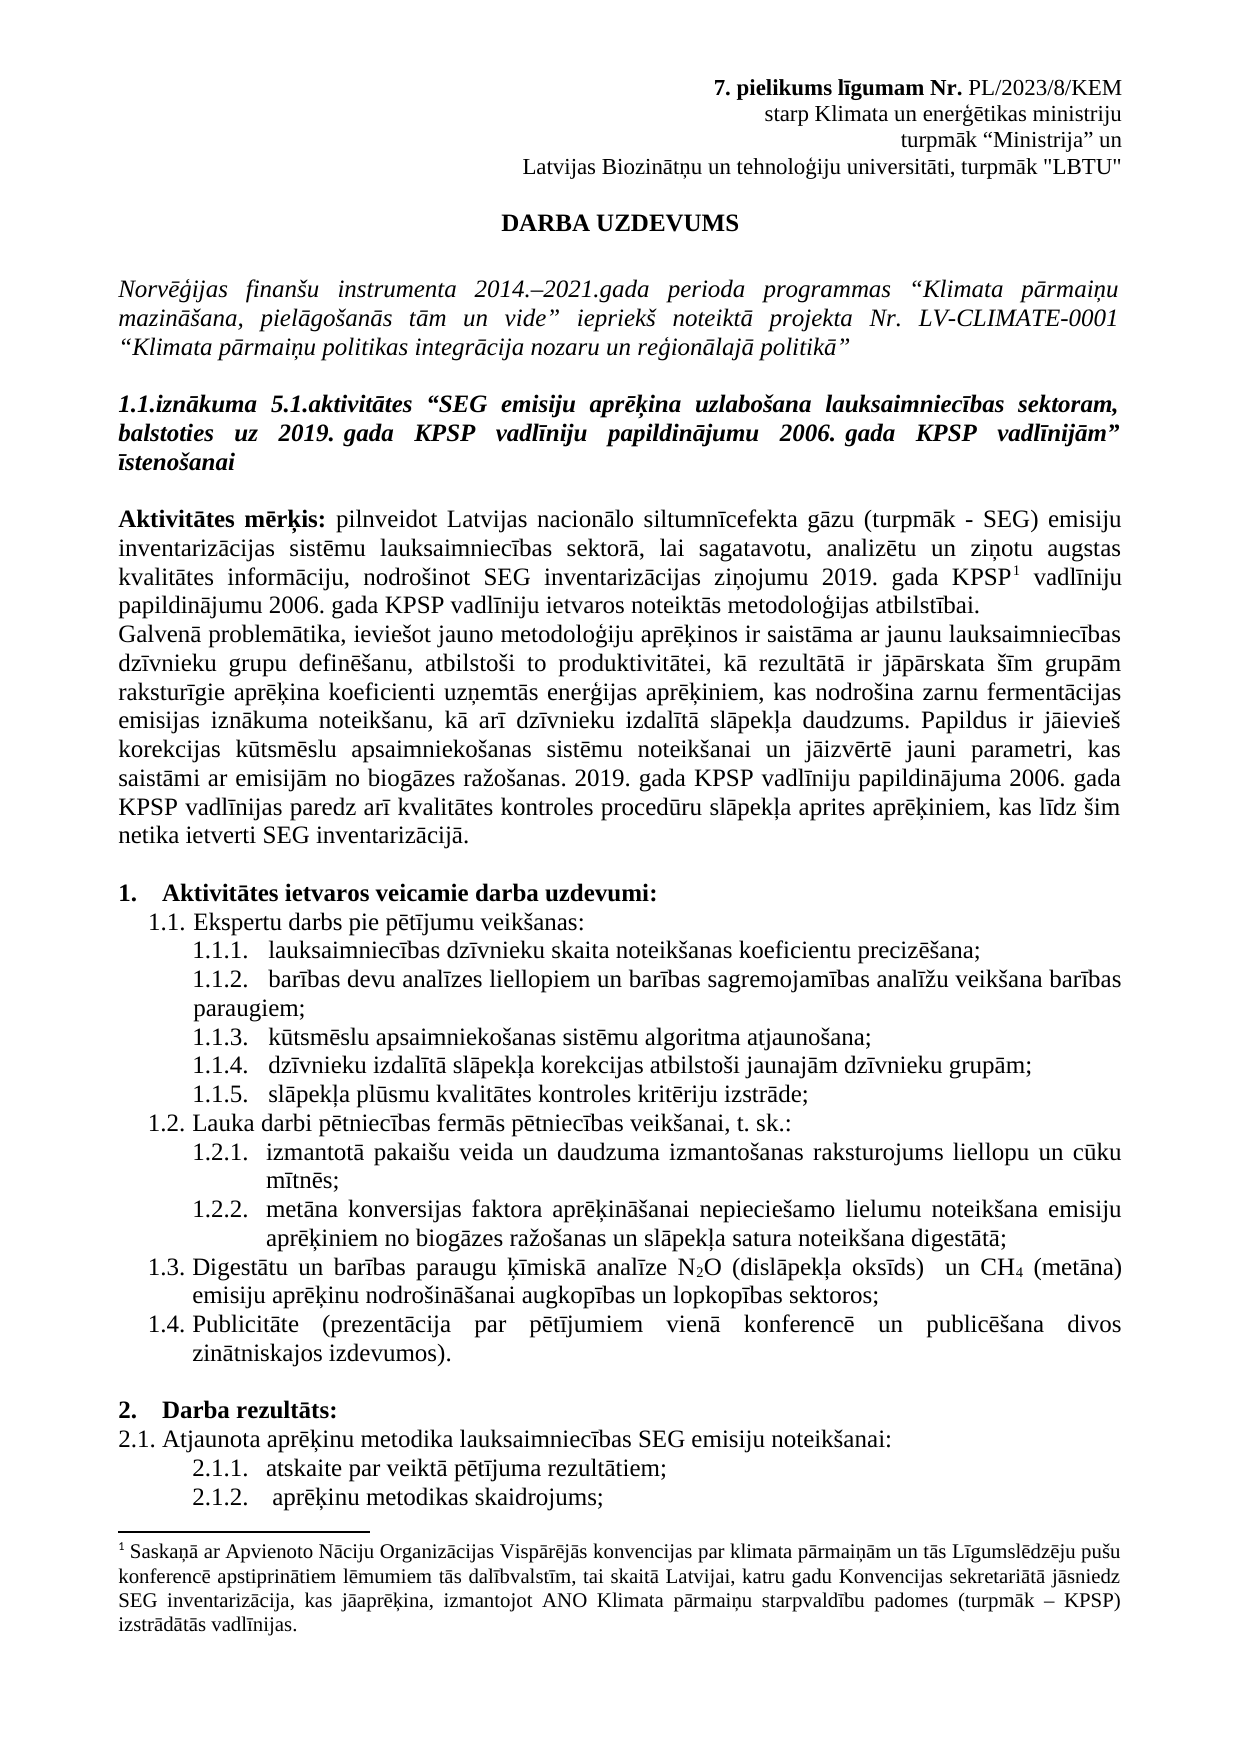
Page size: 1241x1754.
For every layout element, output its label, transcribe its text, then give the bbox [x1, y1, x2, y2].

text DARBA UZDEVUMS [118, 208, 1122, 237]
list Digestātu un barības paraugu ķīmiskā analīze N2O (dislāpekļa oksīds) un CH4 (metāna) emisiju aprēķinu nodrošināšanai augkopības un lopkopības sektoros; [148, 1252, 1122, 1309]
list lauksaimniecības dzīvnieku skaita noteikšanas koeficientu precizēšana; [192, 935, 1122, 964]
text Aktivitātes mērķis: pilnveidot Latvijas nacionālo siltumnīcefekta gāzu (turpmāk - SEG) emisiju inventarizācijas sistēmu lauksaimniecības sektorā, lai sagatavotu, analizētu un ziņotu augstas kvalitātes informāciju, nodrošinot SEG inventarizācijas ziņojumu 2019. gada KPSP vadlīniju papildinājumu 2006. gada KPSP vadlīniju ietvaros noteiktās metodoloģijas atbilstībai. [118, 504, 1122, 619]
text Norvēģijas finanšu instrumenta 2014.–2021.gada perioda programmas “Klimata pārmaiņu mazināšana, pielāgošanās tām un vide” iepriekš noteiktā projekta Nr. LV-CLIMATE-0001 “Klimata pārmaiņu politikas integrācija nozaru un reģionālajā politikā” [118, 274, 1122, 360]
list Aktivitātes ietvaros veicamie darba uzdevumi: [118, 878, 1122, 907]
list Lauka darbi pētniecības fermās pētniecības veikšanai, t. sk.: [148, 1108, 1122, 1137]
list atskaite par veiktā pētījuma rezultātiem; [192, 1453, 1122, 1482]
list aprēķinu metodikas skaidrojums; [192, 1482, 1122, 1510]
list izmantotā pakaišu veida un daudzuma izmantošanas raksturojums liellopu un cūku mītnēs; [192, 1137, 1122, 1194]
text 1.1.iznākuma 5.1.aktivitātes “SEG emisiju aprēķina uzlabošana lauksaimniecības sektoram, balstoties uz 2019. gada KPSP vadlīniju papildinājumu 2006. gada KPSP vadlīnijām” īstenošanai [118, 389, 1122, 475]
text Galvenā problemātika, ieviešot jauno metodoloģiju aprēķinos ir saistāma ar jaunu lauksaimniecības dzīvnieku grupu definēšanu, atbilstoši to produktivitātei, kā rezultātā ir jāpārskata šīm grupām raksturīgie aprēķina koeficienti uzņemtās enerģijas aprēķiniem, kas nodrošina zarnu fermentācijas emisijas iznākuma noteikšanu, kā arī dzīvnieku izdalītā slāpekļa daudzums. Papildus ir jāievieš korekcijas kūtsmēslu apsaimniekošanas sistēmu noteikšanai un jāizvērtē jauni parametri, kas saistāmi ar emisijām no biogāzes ražošanas. 2019. gada KPSP vadlīniju papildinājuma 2006. gada KPSP vadlīnijas paredz arī kvalitātes kontroles procedūru slāpekļa aprites aprēķiniem, kas līdz šim netika ietverti SEG inventarizācijā. [118, 619, 1122, 849]
list slāpekļa plūsmu kvalitātes kontroles kritēriju izstrāde; [192, 1079, 1122, 1108]
list Atjaunota aprēķinu metodika lauksaimniecības SEG emisiju noteikšanai: [118, 1424, 1122, 1453]
list Publicitāte (prezentācija par pētījumiem vienā konferencē un publicēšana divos zinātniskajos izdevumos). [148, 1309, 1122, 1367]
list Darba rezultāts: [118, 1395, 1122, 1424]
list metāna konversijas faktora aprēķināšanai nepieciešamo lielumu noteikšana emisiju aprēķiniem no biogāzes ražošanas un slāpekļa satura noteikšana digestātā; [192, 1194, 1122, 1252]
list kūtsmēslu apsaimniekošanas sistēmu algoritma atjaunošana; [192, 1022, 1122, 1050]
list barības devu analīzes liellopiem un barības sagremojamības analīžu veikšana barības paraugiem; [192, 964, 1122, 1022]
list dzīvnieku izdalītā slāpekļa korekcijas atbilstoši jaunajām dzīvnieku grupām; [192, 1050, 1122, 1079]
list Ekspertu darbs pie pētījumu veikšanas: [148, 907, 1122, 935]
